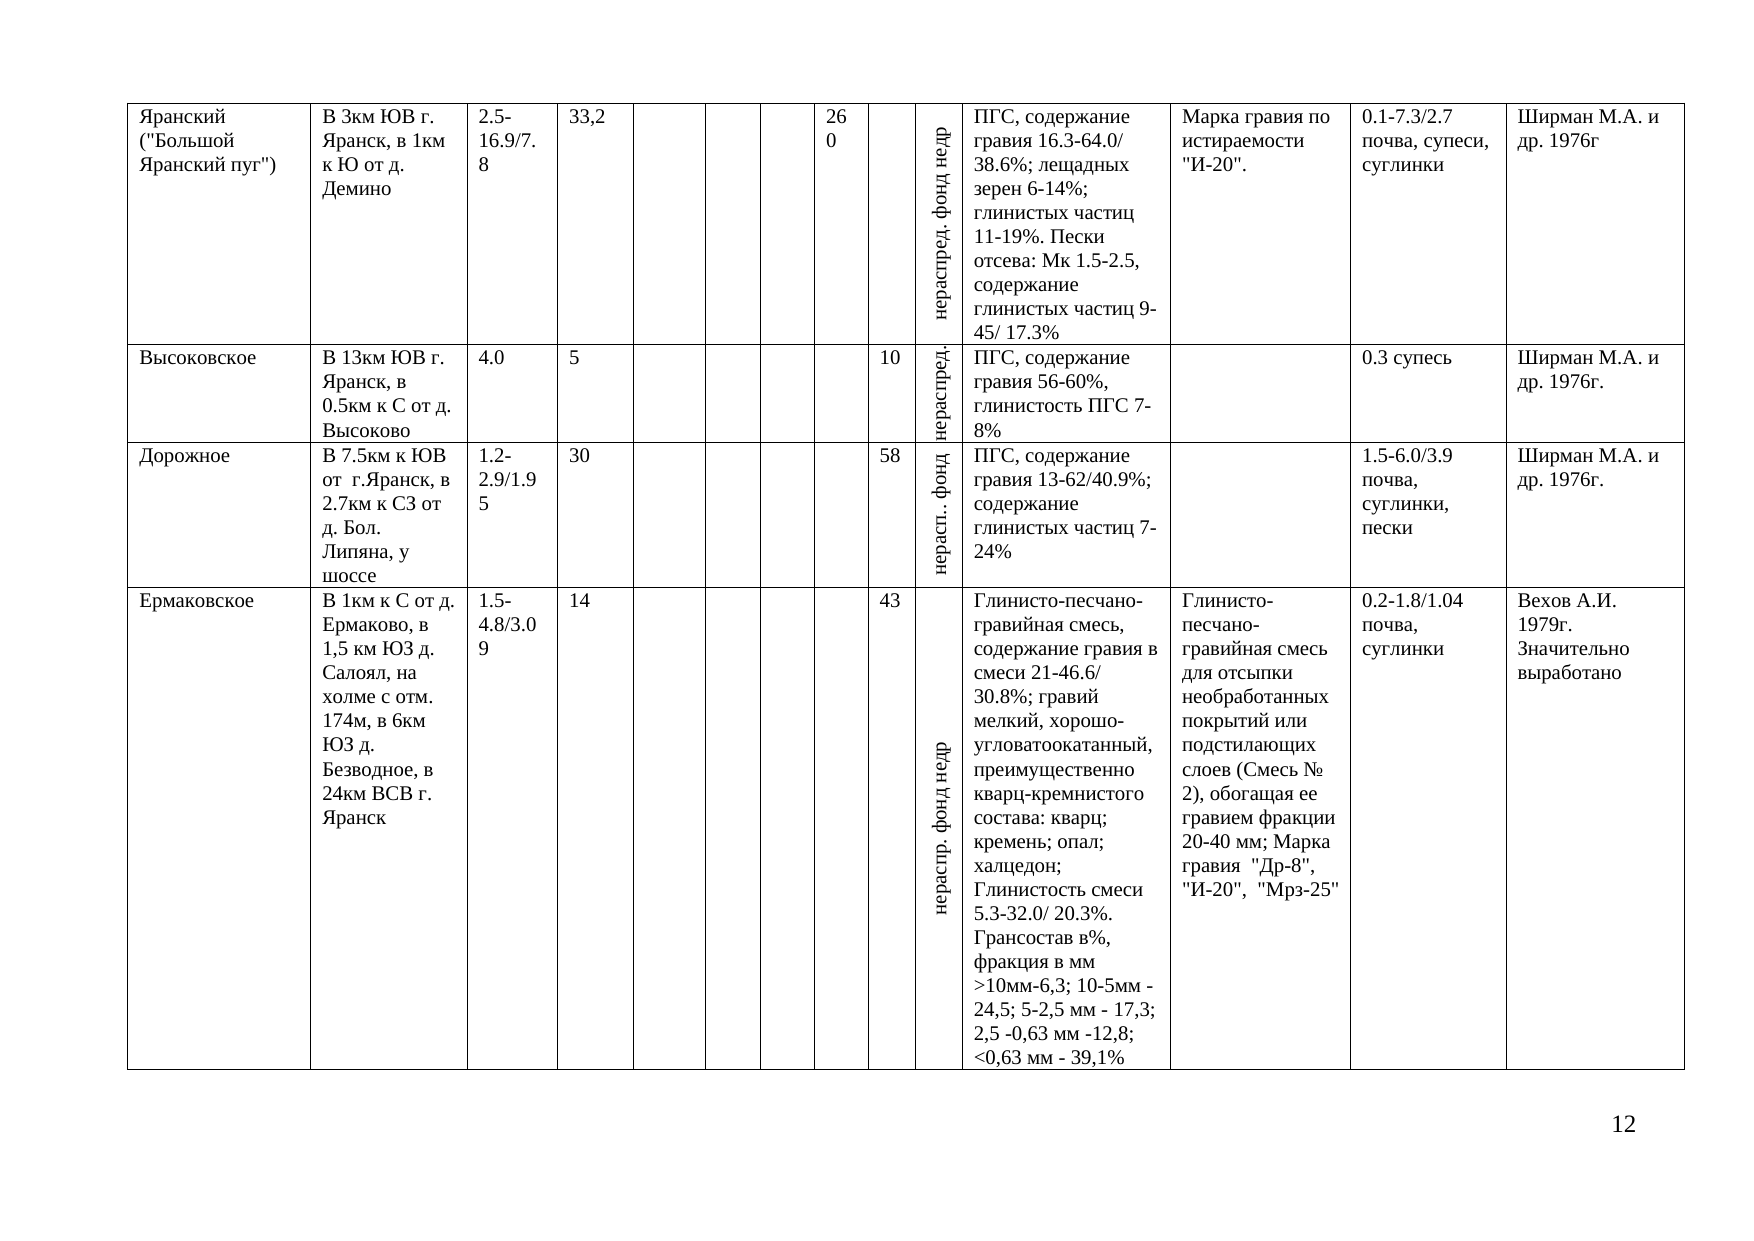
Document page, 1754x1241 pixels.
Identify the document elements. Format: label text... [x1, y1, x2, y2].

table_cell Глинисто-песчано-гравийная смесь, содержание гравия в смеси 21-46.6/ 30.8%; гравий мелкий, хорошо-угловатоокатанный, преимущественно кварц-кремнистого состава: кварц; кремень; опал; халцедон; Глинистость смеси 5.3-32.0/ 20.3%. Грансостав в%, фракция в мм >10мм-6,3; 10-5мм - 24,5; 5- - 17,3; 2,5 -12,8; < - 39,1% [963, 588, 1170, 1069]
table_cell 0.2-1.8/1.04 почва, суглинки [1351, 588, 1506, 1069]
table_cell [761, 345, 814, 442]
table_cell В 3км ЮВ г. Яранск, в 1км к Ю от д. Демино [311, 104, 467, 344]
table_cell 5 [558, 345, 633, 442]
table_cell 1.5-6.0/3.9 почва, суглинки, пески [1351, 443, 1506, 587]
table_cell Ермаковское [128, 588, 310, 1069]
table_cell [761, 443, 814, 587]
table_cell нерасп.. фонд недр [916, 443, 962, 587]
table_cell Ширман М.А. и др. 1976г. [1507, 345, 1684, 442]
table_cell нераспр. фонд недр [916, 588, 962, 1069]
table_cell ПГС, содержание гравия 13-62/40.9%; содержание глинистых частиц 7-24% [963, 443, 1170, 587]
table_cell 2.5-16.9/7.8 [468, 104, 557, 344]
table_cell В 13км ЮВ г. Яранск, в 0.5км к С от д. Высоково [311, 345, 467, 442]
table_cell [706, 588, 760, 1069]
table_cell 0.1-7.3/2.7 почва, супеси, суглинки [1351, 104, 1506, 344]
table_cell [634, 104, 705, 344]
table_cell Глинисто-песчано-гравийная смесь для отсыпки необработанных покрытий или подстилающих слоев (Смесь № 2), обогащая ее гравием фракции 20-; Марка гравия "Др-8", "И-20", "Мрз-25" [1171, 588, 1350, 1069]
table_cell Вехов А.И. 1979г. Значительно выработано [1507, 588, 1684, 1069]
table_cell 4.0 [468, 345, 557, 442]
table_cell [706, 104, 760, 344]
table_cell Высоковское [128, 345, 310, 442]
table_cell нераспред. фонд недр [916, 104, 962, 344]
table_cell [634, 345, 705, 442]
table_cell 260 [815, 104, 868, 344]
table_cell 33,2 [558, 104, 633, 344]
table_cell 58 [869, 443, 915, 587]
table_cell [634, 443, 705, 587]
table_cell 1.5-4.8/3.09 [468, 588, 557, 1069]
table_cell [869, 104, 915, 344]
table_cell нераспред. Фонд недр [916, 345, 962, 442]
table_cell Марка гравия по истираемости "И-20". [1171, 104, 1350, 344]
table_cell В 7.5км к ЮВ от г.Яранск, в 2.7км к СЗ от д. Бол. Липяна, у шоссе [311, 443, 467, 587]
table_cell 1.2-2.9/1.95 [468, 443, 557, 587]
table_cell [815, 443, 868, 587]
table_cell [1171, 443, 1350, 587]
table_cell [761, 588, 814, 1069]
table_cell [761, 104, 814, 344]
table_cell Ширман М.А. и др. 1976г [1507, 104, 1684, 344]
table_cell [815, 588, 868, 1069]
table_cell Дорожное [128, 443, 310, 587]
table_cell 43 [869, 588, 915, 1069]
table_cell Ширман М.А. и др. 1976г. [1507, 443, 1684, 587]
table_cell ПГС, содержание гравия 56-60%, глинистость ПГС 7-8% [963, 345, 1170, 442]
table_cell [706, 345, 760, 442]
table_cell 0.3 супесь [1351, 345, 1506, 442]
table_cell Яранский ("Большой Яранский пуг") [128, 104, 310, 344]
table_cell [815, 345, 868, 442]
table_cell 14 [558, 588, 633, 1069]
table_cell [634, 588, 705, 1069]
table_cell В 1км к С от д. Ермаково, в ЮЗ д. Салоял, на холме с отм. 174м, в 6км ЮЗ д. Безводное, в 24км ВСВ г. Яранск [311, 588, 467, 1069]
table_cell ПГС, содержание гравия 16.3-64.0/ 38.6%; лещадных зерен 6-14%; глинистых частиц 11-19%. Пески отсева: Мк 1.5-2.5, содержание глинистых частиц 9-45/ 17.3% [963, 104, 1170, 344]
table_cell 30 [558, 443, 633, 587]
table_cell [706, 443, 760, 587]
table_cell 10 [869, 345, 915, 442]
table_cell [1171, 345, 1350, 442]
